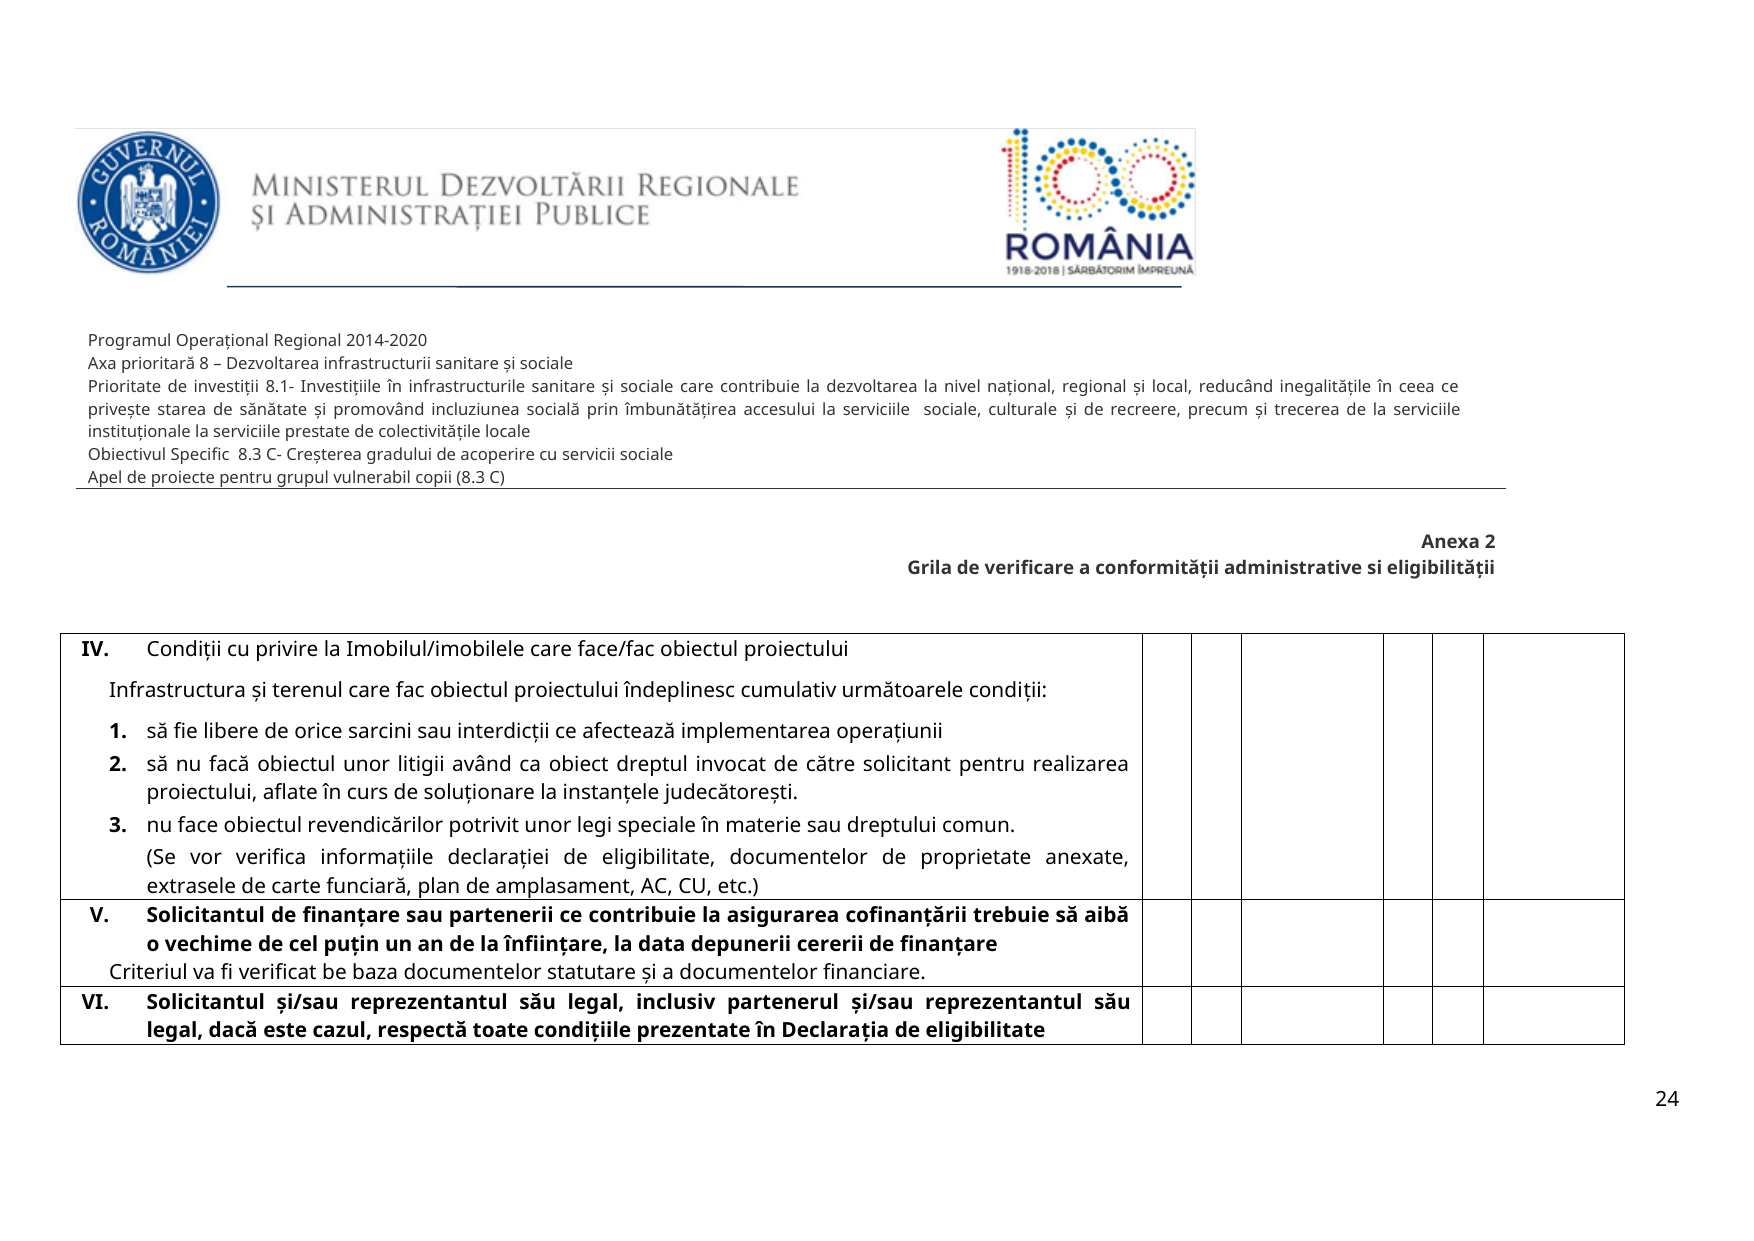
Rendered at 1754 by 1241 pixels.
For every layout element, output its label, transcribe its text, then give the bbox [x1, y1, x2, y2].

table_cell [1143, 900, 1191, 986]
table_cell [1242, 987, 1383, 1044]
table_cell [1484, 900, 1624, 986]
table_cell [1242, 900, 1383, 986]
table_cell [1242, 634, 1383, 899]
table_cell Solicitantul de finanţare sau partenerii ce contribuie la asigurarea cofinanţării trebuie să aibă o vechime de cel puţin un an de la înfiinţare, la data depunerii cererii de finanţare Criteriul va fi verificat be baza documentelor statutare şi a documentelor financiare. [61, 900, 1142, 986]
table_cell [1433, 987, 1483, 1044]
table_cell [1143, 634, 1191, 899]
table_cell [1484, 987, 1624, 1044]
table_cell Condiţii cu privire la Imobilul/imobilele care face/fac obiectul proiectului Infrastructura şi terenul care fac obiectul proiectului îndeplinesc cumulativ următoarele condiții: să fie libere de orice sarcini sau interdicţii ce afectează implementarea operaţiunii să nu facă obiectul unor litigii având ca obiect dreptul invocat de către solicitant pentru realizarea proiectului, aflate în curs de soluţionare la instanţele judecătoreşti. nu face obiectul revendicărilor potrivit unor legi speciale în materie sau dreptului comun. (Se vor verifica informaţiile declaraţiei de eligibilitate, documentelor de proprietate anexate, extrasele de carte funciară, plan de amplasament, AC, CU, etc.) [61, 634, 1142, 899]
table_cell [1384, 634, 1432, 899]
table_cell [1192, 987, 1241, 1044]
table_cell [1384, 900, 1432, 986]
table_cell [1433, 900, 1483, 986]
picture [75, 127, 1197, 276]
table_cell [1384, 987, 1432, 1044]
table_cell [1484, 634, 1624, 899]
table_cell Solicitantul și/sau reprezentantul său legal, inclusiv partenerul şi/sau reprezentantul său legal, dacă este cazul, respectă toate condiţiile prezentate în Declarația de eligibilitate Criteriul va fi verificat prin analiza Declaraţiei de eligibilitate. [61, 987, 1142, 1044]
table_cell [1192, 634, 1241, 899]
table_cell [1433, 634, 1483, 899]
table_cell [1143, 987, 1191, 1044]
table_cell [1192, 900, 1241, 986]
